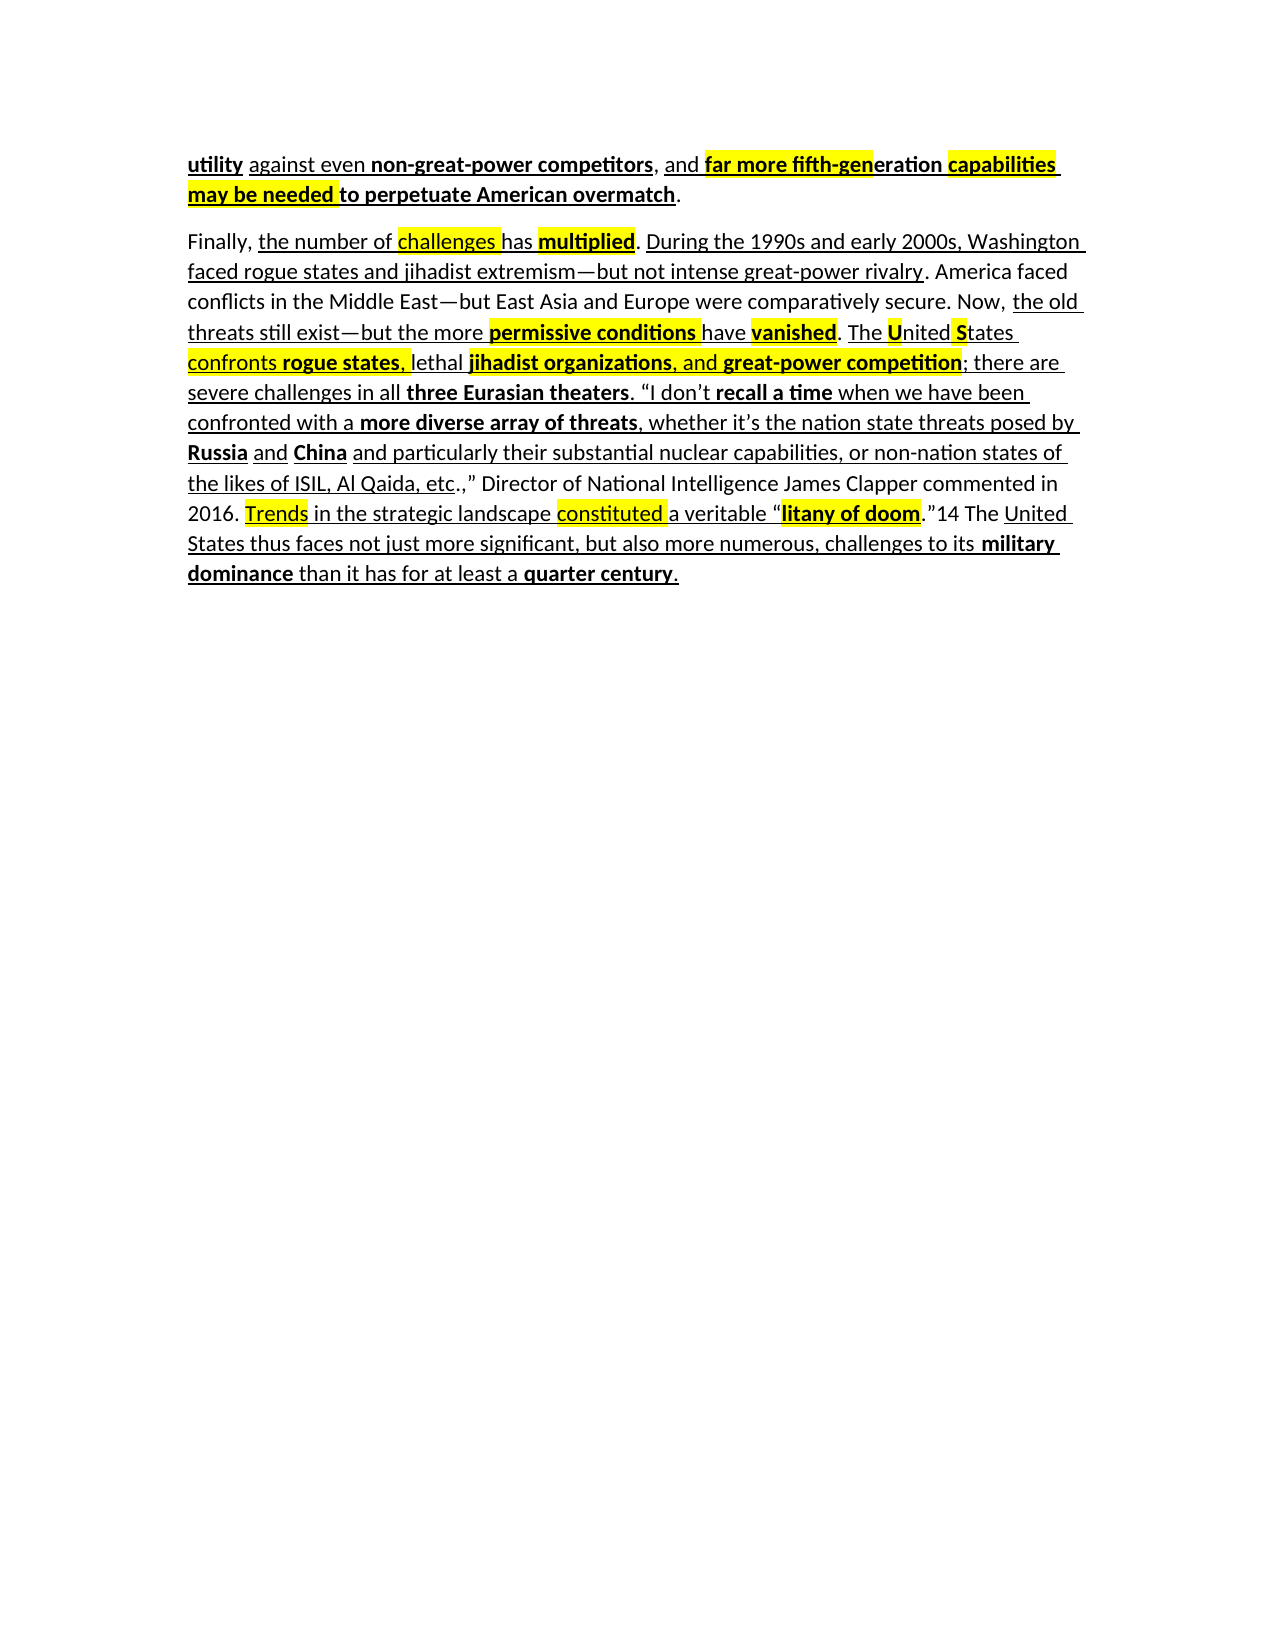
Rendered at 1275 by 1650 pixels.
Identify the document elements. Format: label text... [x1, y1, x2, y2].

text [187, 150, 1087, 208]
text Finally, the number of challenges has multiplied. During the 1990s and early 2000s, Washington faced rogue states and jihadist extremism—but not intense great-power rivalry. America faced conflicts in the Middle East—but East Asia and Europe were comparatively secure. Now, the old threats still exist—but the more permissive conditions have vanished. The United States confronts rogue states, lethal jihadist organizations, and great-power competition; there are severe challenges in all three Eurasian theaters. “I don’t recall a time when we have been confronted with a more diverse array of threats, whether it’s the nation state threats posed by Russia and China and particularly their substantial nuclear capabilities, or non-nation states of the likes of ISIL, Al Qaida, etc.,” Director of National Intelligence James Clapper commented in 2016. Trends in the strategic landscape constituted a veritable “litany of doom.”14 The United States thus faces not just more significant, but also more numerous, challenges to its military dominance than it has for at least a quarter century. [187, 227, 1087, 587]
